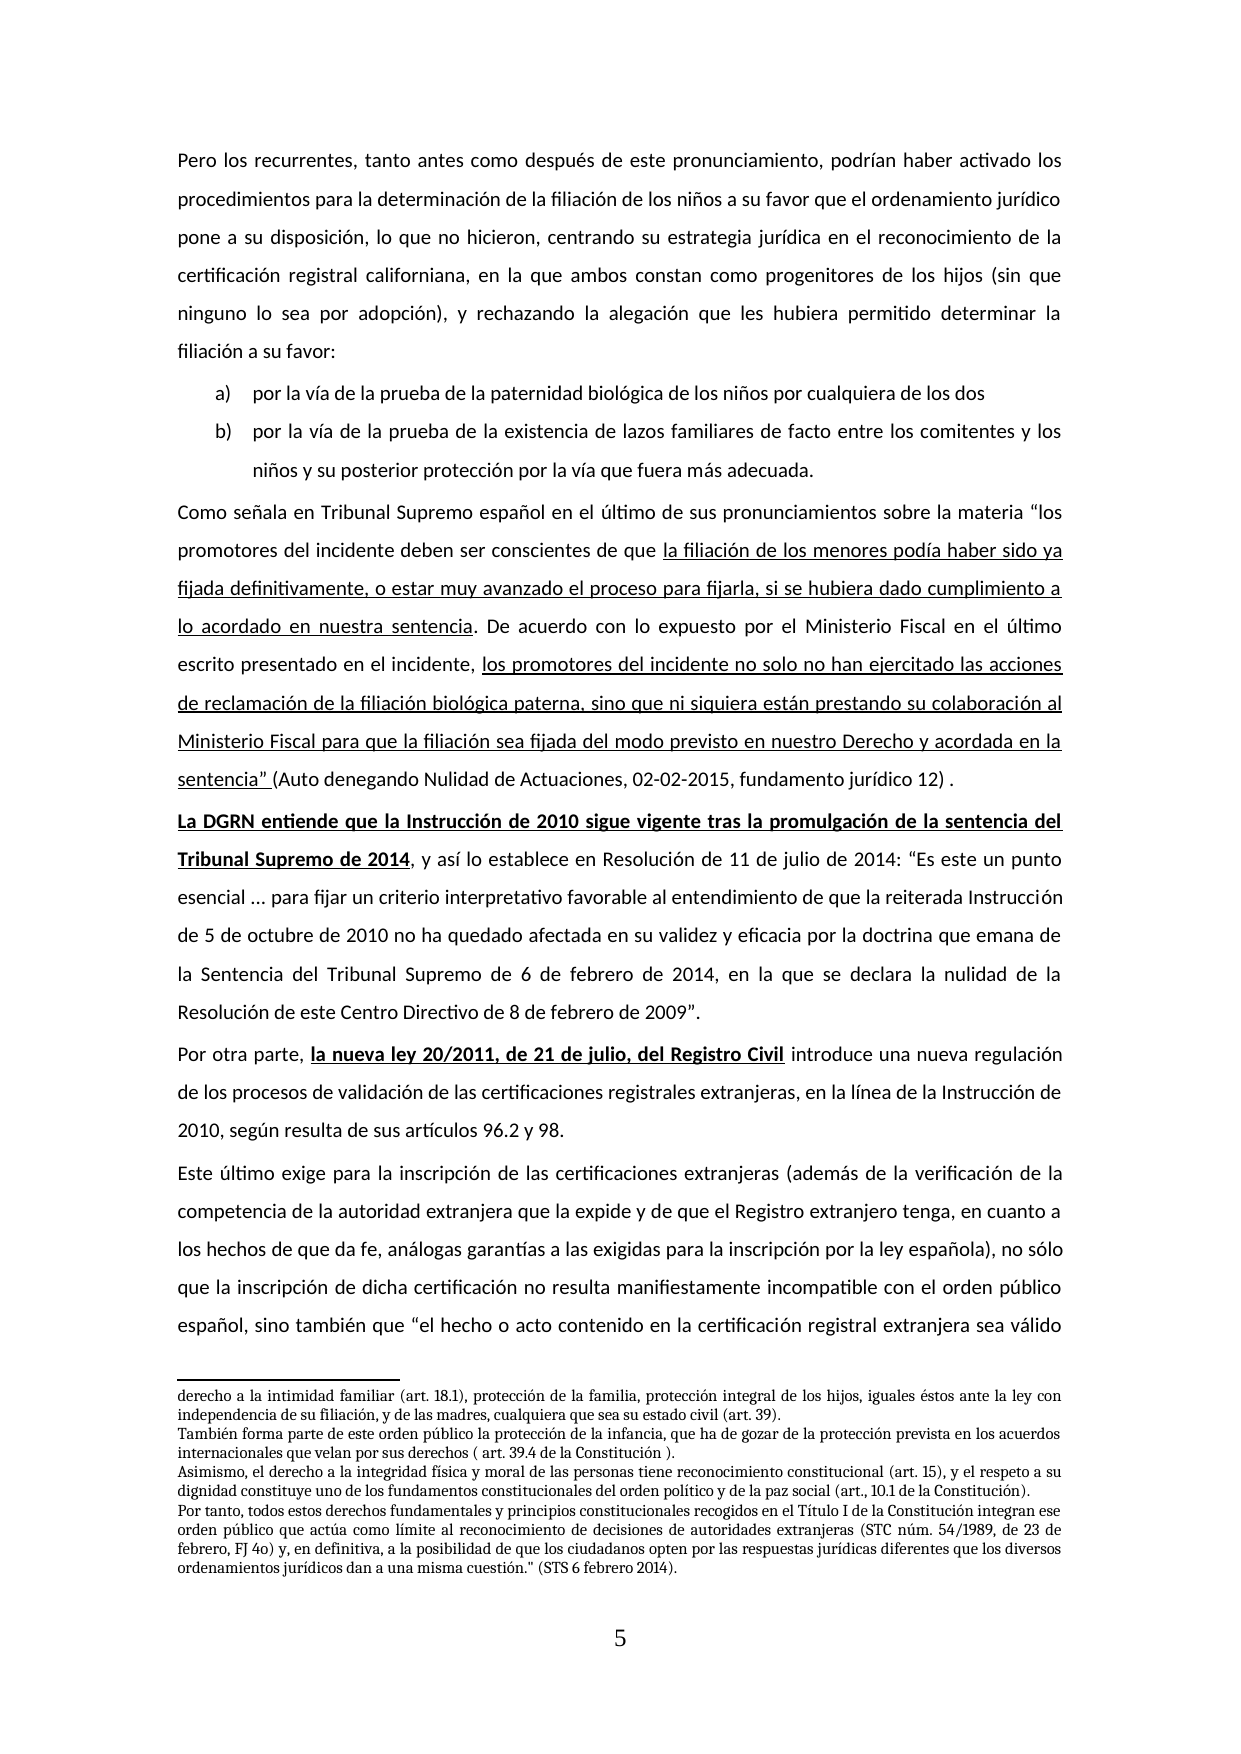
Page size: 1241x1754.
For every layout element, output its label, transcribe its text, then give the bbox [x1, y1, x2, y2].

text Como señala en Tribunal Supremo español en el último de sus pronunciamientos sobre la materia “los promotores del incidente deben ser conscientes de que la filiación de los menores podía haber sido ya fijada definitivamente, o estar muy avanzado el proceso para fijarla, si se hubiera dado cumplimiento a lo acordado en nuestra sentencia. De acuerdo con lo expuesto por el Ministerio Fiscal en el último escrito presentado en el incidente, los promotores del incidente no solo no han ejercitado las acciones de reclamación de la filiación biológica paterna, sino que ni siquiera están prestando su colaboración al Ministerio Fiscal para que la filiación sea fijada del modo previsto en nuestro Derecho y acordada en la sentencia” (Auto denegando Nulidad de Actuaciones, 02-02-2015, fundamento jurídico 12) . [177, 499, 1063, 791]
text Por otra parte, la nueva ley 20/2011, de 21 de julio, del Registro Civil introduce una nueva regulación de los procesos de validación de las certificaciones registrales extranjeras, en la línea de la Instrucción de 2010, según resulta de sus artículos 96.2 y 98. [177, 1041, 1063, 1143]
list por la vía de la prueba de la existencia de lazos familiares de facto entre los comitentes y los niños y su posterior protección por la vía que fuera más adecuada. [215, 419, 1063, 482]
text La DGRN entiende que la Instrucción de 2010 sigue vigente tras la promulgación de la sentencia del Tribunal Supremo de 2014, y así lo establece en Resolución de 11 de julio de 2014: “Es este un punto esencial ... para fijar un criterio interpretativo favorable al entendimiento de que la reiterada Instrucción de 5 de octubre de 2010 no ha quedado afectada en su validez y eficacia por la doctrina que emana de la Sentencia del Tribunal Supremo de 6 de febrero de 2014, en la que se declara la nulidad de la Resolución de este Centro Directivo de 8 de febrero de 2009”. [177, 831, 1063, 1024]
list por la vía de la prueba de la paternidad biológica de los niños por cualquiera de los dos [215, 381, 1063, 406]
text Pero los recurrentes, tanto antes como después de este pronunciamiento, podrían haber activado los procedimientos para la determinación de la filiación de los niños a su favor que el ordenamiento jurídico pone a su disposición, lo que no hicieron, centrando su estrategia jurídica en el reconocimiento de la certificación registral californiana, en la que ambos constan como progenitores de los hijos (sin que ninguno lo sea por adopción), y rechazando la alegación que les hubiera permitido determinar la filiación a su favor: [177, 148, 1063, 364]
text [177, 1160, 1063, 1338]
